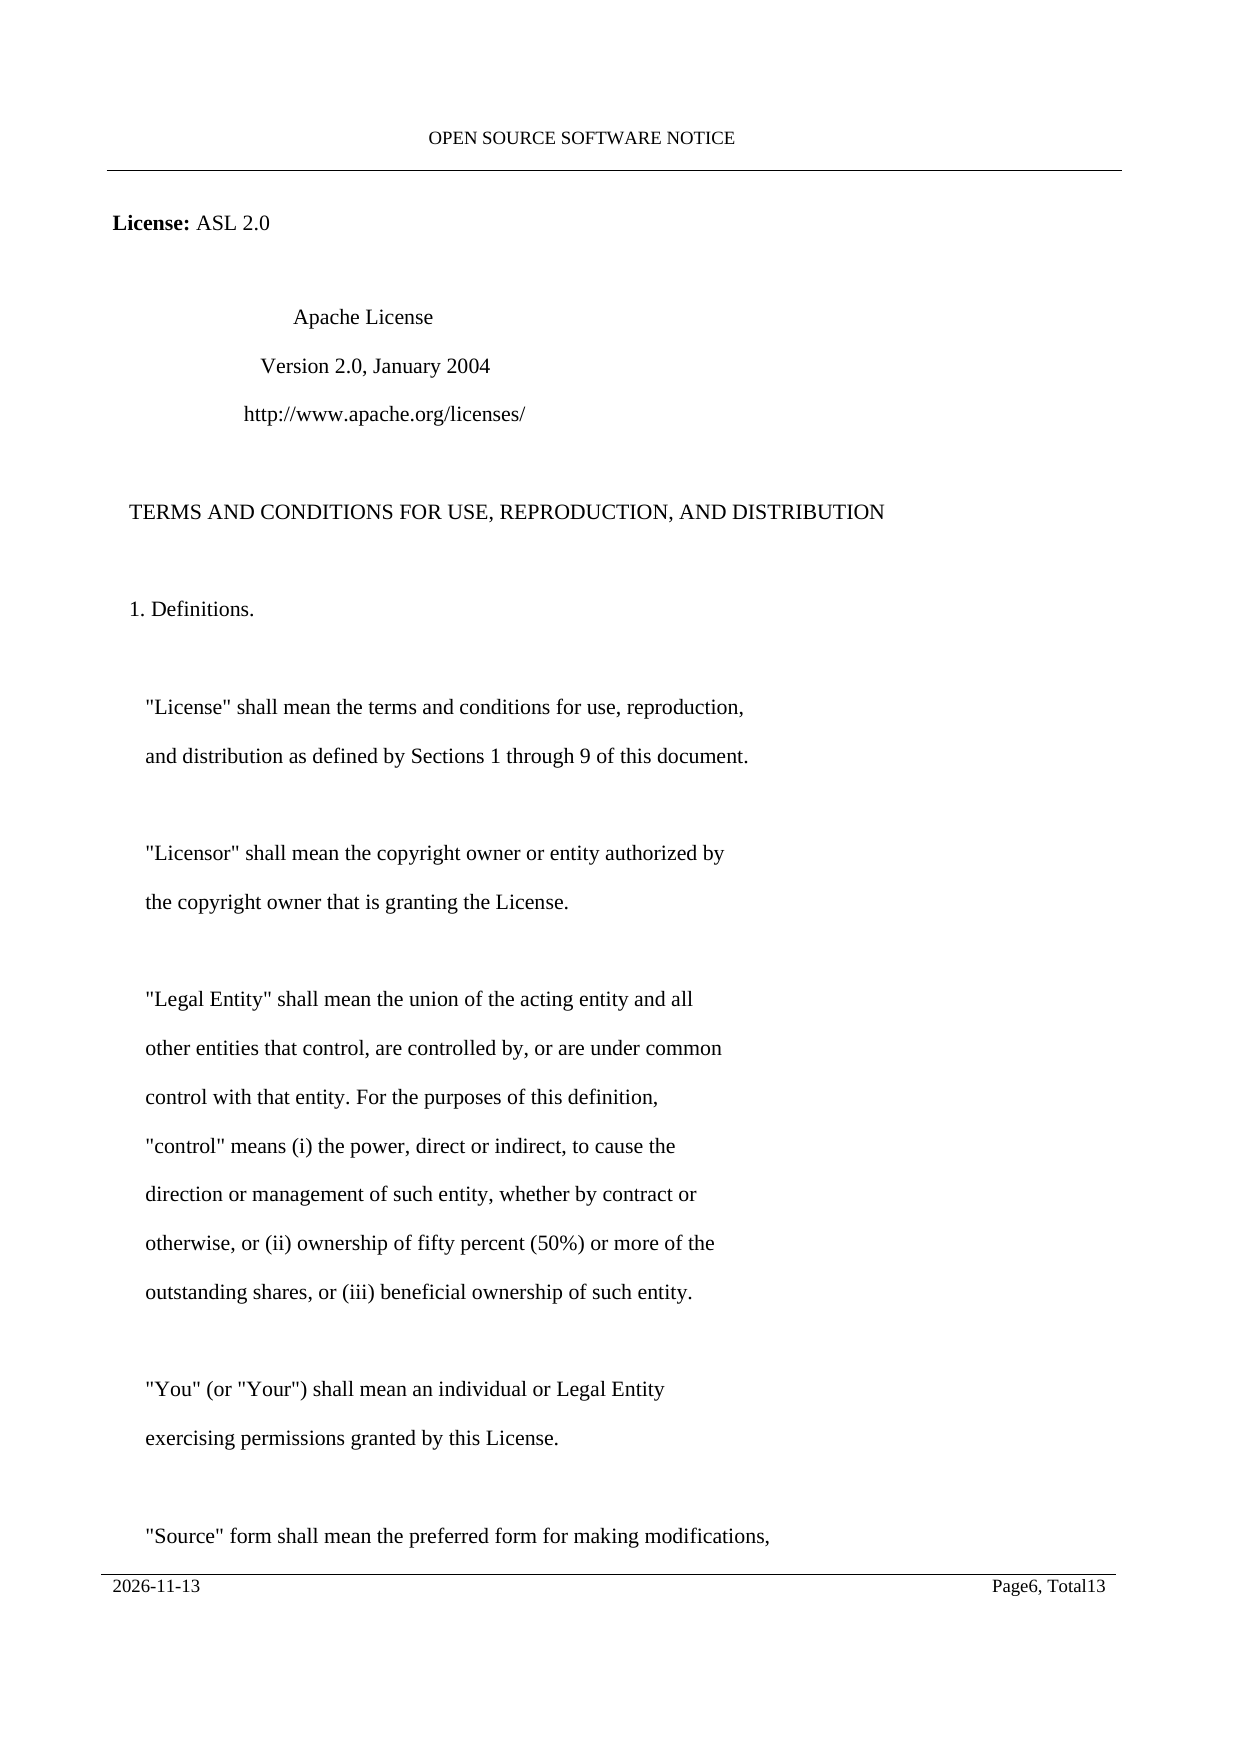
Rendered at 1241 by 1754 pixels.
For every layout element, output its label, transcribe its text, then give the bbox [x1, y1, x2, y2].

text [112, 251, 1128, 1551]
text License: ASL 2.0 [112, 206, 1128, 239]
